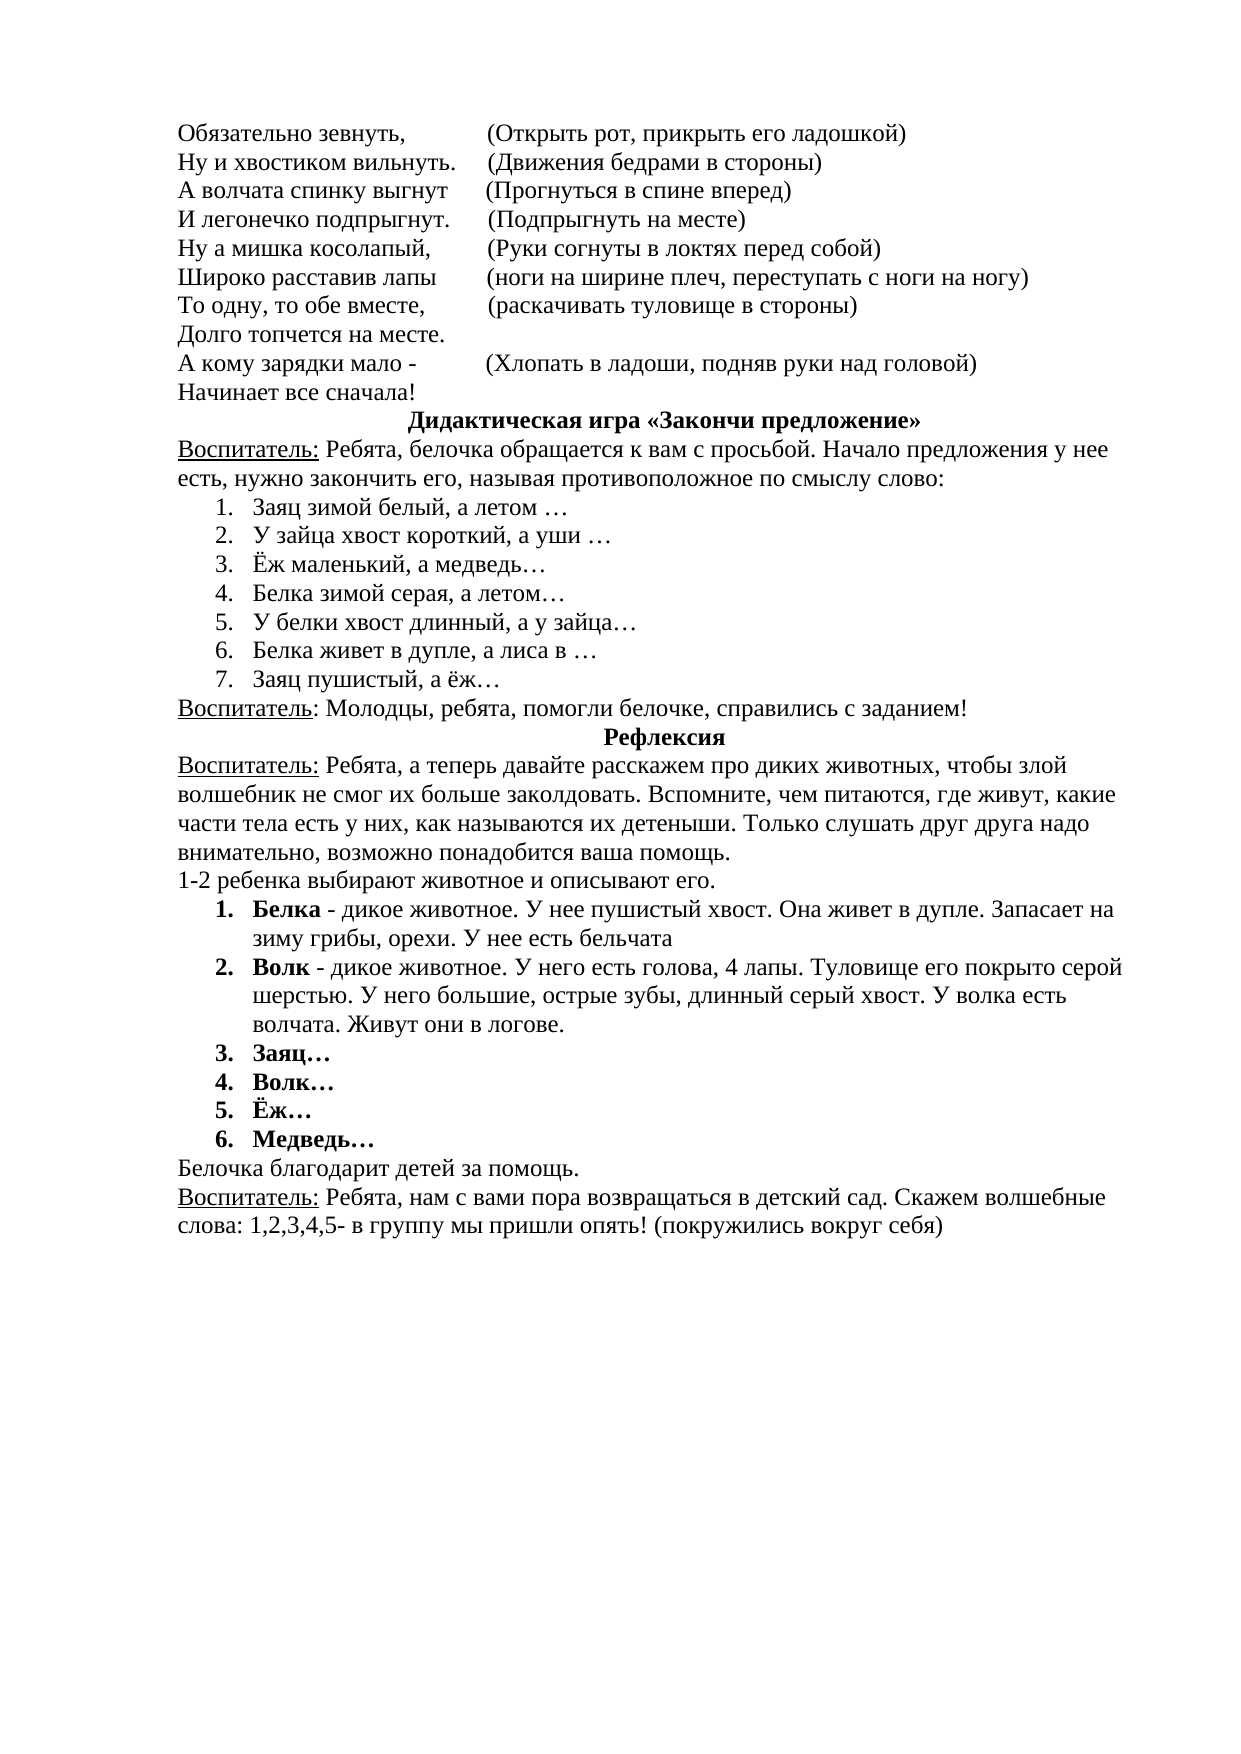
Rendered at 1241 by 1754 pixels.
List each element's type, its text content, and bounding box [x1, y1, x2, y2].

text Долго топчется на месте. [177, 319, 1152, 348]
text То одну, то обе вместе, (раскачивать туловище в стороны) [177, 291, 1152, 319]
list Волк - дикое животное. У него есть голова, 4 лапы. Туловище его покрыто серой шерстью. У него большие, острые зубы, длинный серый хвост. У волка есть волчата. Живут они в логове. [215, 952, 1152, 1038]
text Ну а мишка косолапый, (Руки согнуты в локтях перед собой) [177, 233, 1152, 262]
list Волк… [215, 1067, 1152, 1096]
text А волчата спинку выгнут (Прогнуться в спине вперед) [177, 176, 1152, 204]
list Белка живет в дупле, а лиса в … [215, 636, 1152, 664]
list Заяц зимой белый, а летом … [215, 492, 1152, 521]
text Рефлексия [177, 722, 1152, 751]
text Воспитатель: Молодцы, ребята, помогли белочке, справились с заданием! [177, 693, 1152, 722]
text Воспитатель: Ребята, а теперь давайте расскажем про диких животных, чтобы злой волшебник не смог их больше заколдовать. Вспомните, чем питаются, где живут, какие части тела есть у них, как называются их детеныши. Только слушать друг друга надо внимательно, возможно понадобится ваша помощь. [177, 751, 1152, 866]
text Широко расставив лапы (ноги на ширине плеч, переступать с ноги на ногу) [177, 262, 1152, 291]
text Начинает все сначала! [177, 377, 1152, 406]
text Ну и хвостиком вильнуть. (Движения бедрами в стороны) [177, 147, 1152, 176]
list Белка - дикое животное. У нее пушистый хвост. Она живет в дупле. Запасает на зиму грибы, орехи. У нее есть бельчата [215, 894, 1152, 952]
text 1-2 ребенка выбирают животное и описывают его. [177, 866, 1152, 894]
text Обязательно зевнуть, (Открыть рот, прикрыть его ладошкой) [177, 118, 1152, 147]
list Ёж… [215, 1096, 1152, 1124]
text А кому зарядки мало - (Хлопать в ладоши, подняв руки над головой) [177, 348, 1152, 377]
list Белка зимой серая, а летом… [215, 578, 1152, 607]
text Воспитатель: Ребята, белочка обращается к вам с просьбой. Начало предложения у нее есть, нужно закончить его, называя противоположное по смыслу слово: [177, 434, 1152, 492]
list У зайца хвост короткий, а уши … [215, 521, 1152, 549]
text Воспитатель: Ребята, нам с вами пора возвращаться в детский сад. Скажем волшебные слова: 1,2,3,4,5- в группу мы пришли опять! (покружились вокруг себя) [177, 1182, 1152, 1239]
list У белки хвост длинный, а у зайца… [215, 607, 1152, 636]
text Дидактическая игра «Закончи предложение» [177, 406, 1152, 434]
list Заяц… [215, 1038, 1152, 1067]
list Ёж маленький, а медведь… [215, 549, 1152, 578]
list Медведь… [215, 1124, 1152, 1153]
list Заяц пушистый, а ёж… [215, 664, 1152, 693]
text Белочка благодарит детей за помощь. [177, 1153, 1152, 1182]
text И легонечко подпрыгнут. (Подпрыгнуть на месте) [177, 204, 1152, 233]
